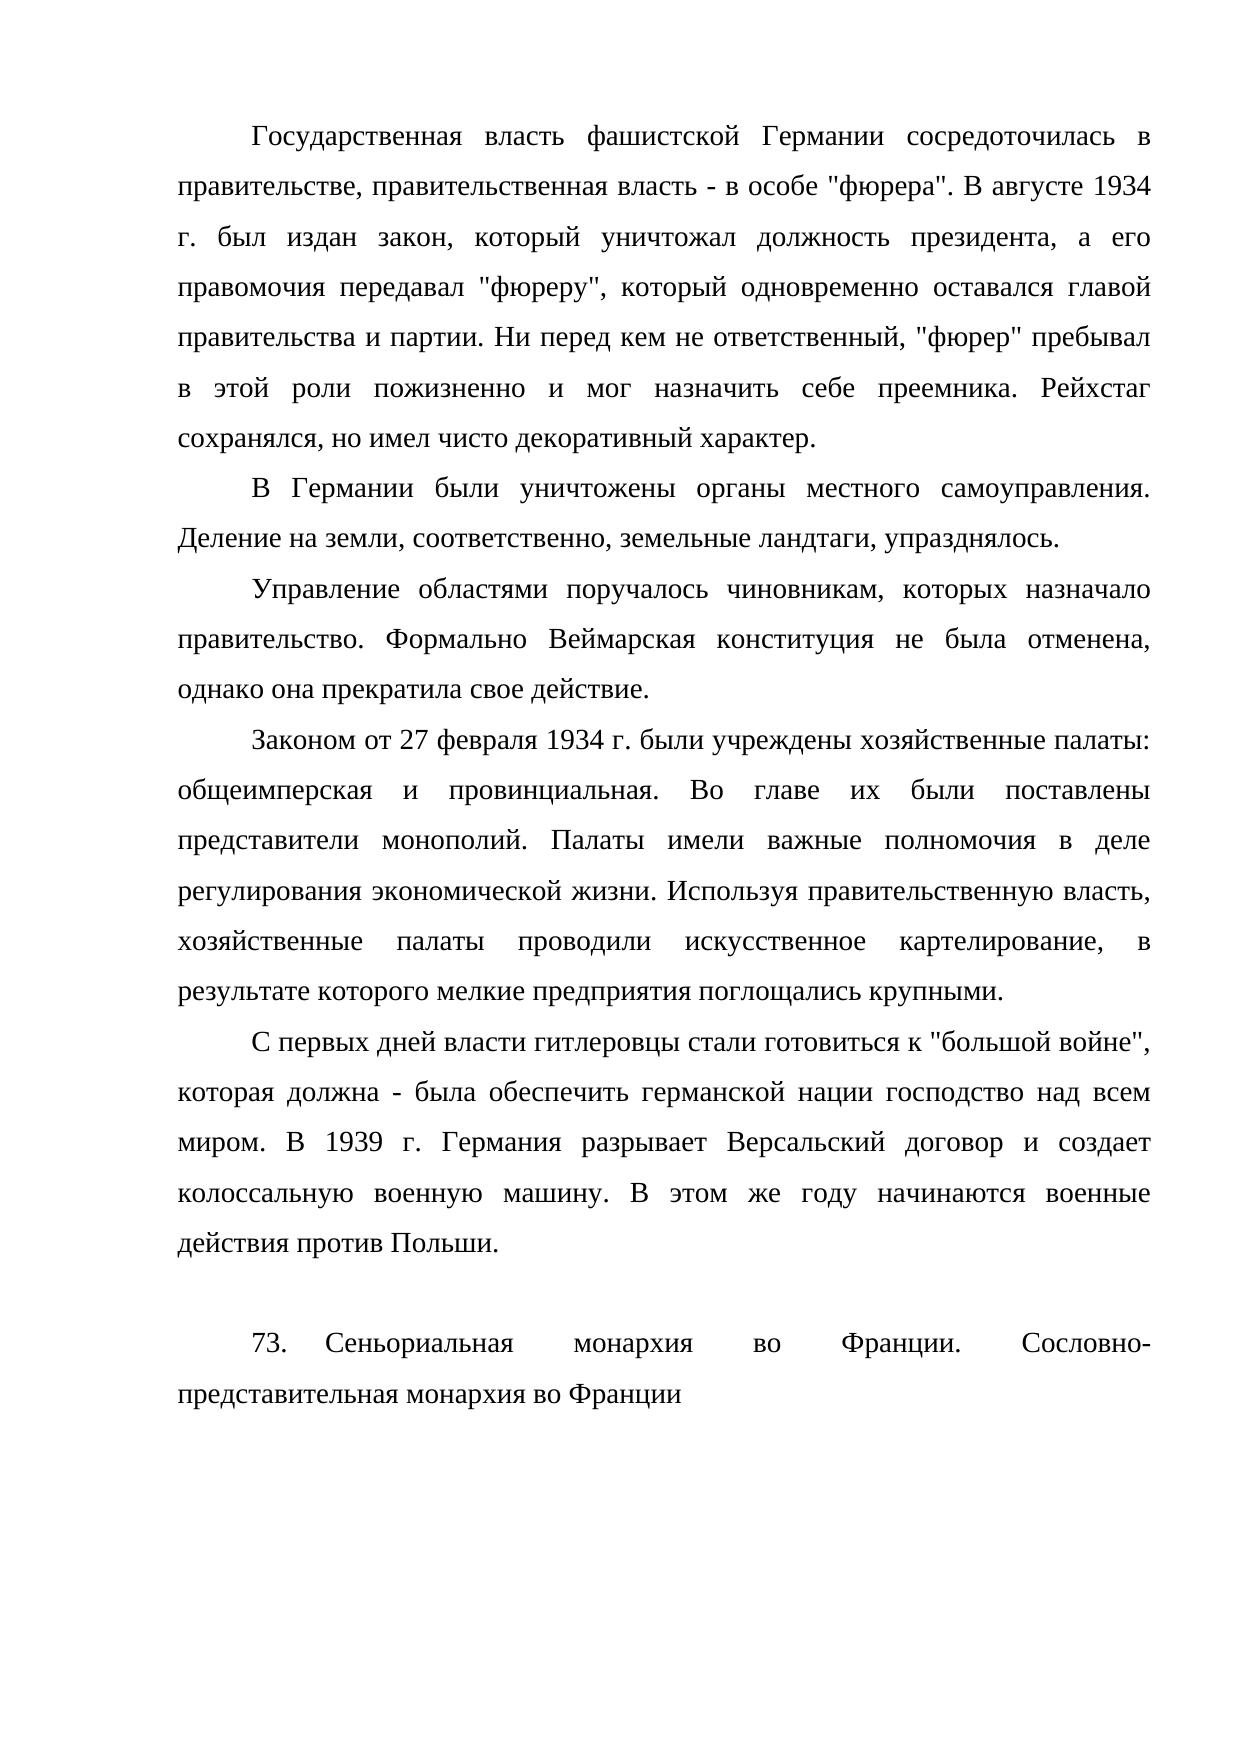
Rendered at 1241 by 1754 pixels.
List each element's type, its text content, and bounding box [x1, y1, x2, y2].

text Управление областями поручалось чиновникам, которых назначало правительство. Формально Веймарская конституция не была отменена, однако она прекратила свое действие. [177, 571, 1152, 705]
text Государственная власть фашистской Германии сосредоточилась в правительстве, правительственная власть - в особе "фюрера". В августе 1934 г. был издан закон, который уничтожал должность президента, а его правомочия передавал "фюреру", который одновременно оставался главой правительства и партии. Ни перед кем не ответственный, "фюрер" пребывал в этой роли пожизненно и мог назначить себе преемника. Рейхстаг сохранялся, но имел чисто декоративный характер. [177, 118, 1152, 453]
text В Германии были уничтожены органы местного самоуправления. Деление на земли, соответственно, земельные ландтаги, упразднялось. [177, 470, 1152, 554]
list Сеньориальная монархия во Франции. Сословно-представительная монархия во Франции [177, 1326, 1152, 1409]
text С первых дней власти гитлеровцы стали готовиться к "большой войне", которая должна - была обеспечить германской нации господство над всем миром. В 1939 г. Германия разрывает Версальский договор и создает колоссальную военную машину. В этом же году начинаются военные действия против Польши. [177, 1024, 1152, 1258]
text Законом от 27 февраля 1934 г. были учреждены хозяйственные палаты: общеимперская и провинциальная. Во главе их были поставлены представители монополий. Палаты имели важные полномочия в деле регулирования экономической жизни. Используя правительственную власть, хозяйственные палаты проводили искусственное картелирование, в результате которого мелкие предприятия поглощались крупными. [177, 722, 1152, 1007]
